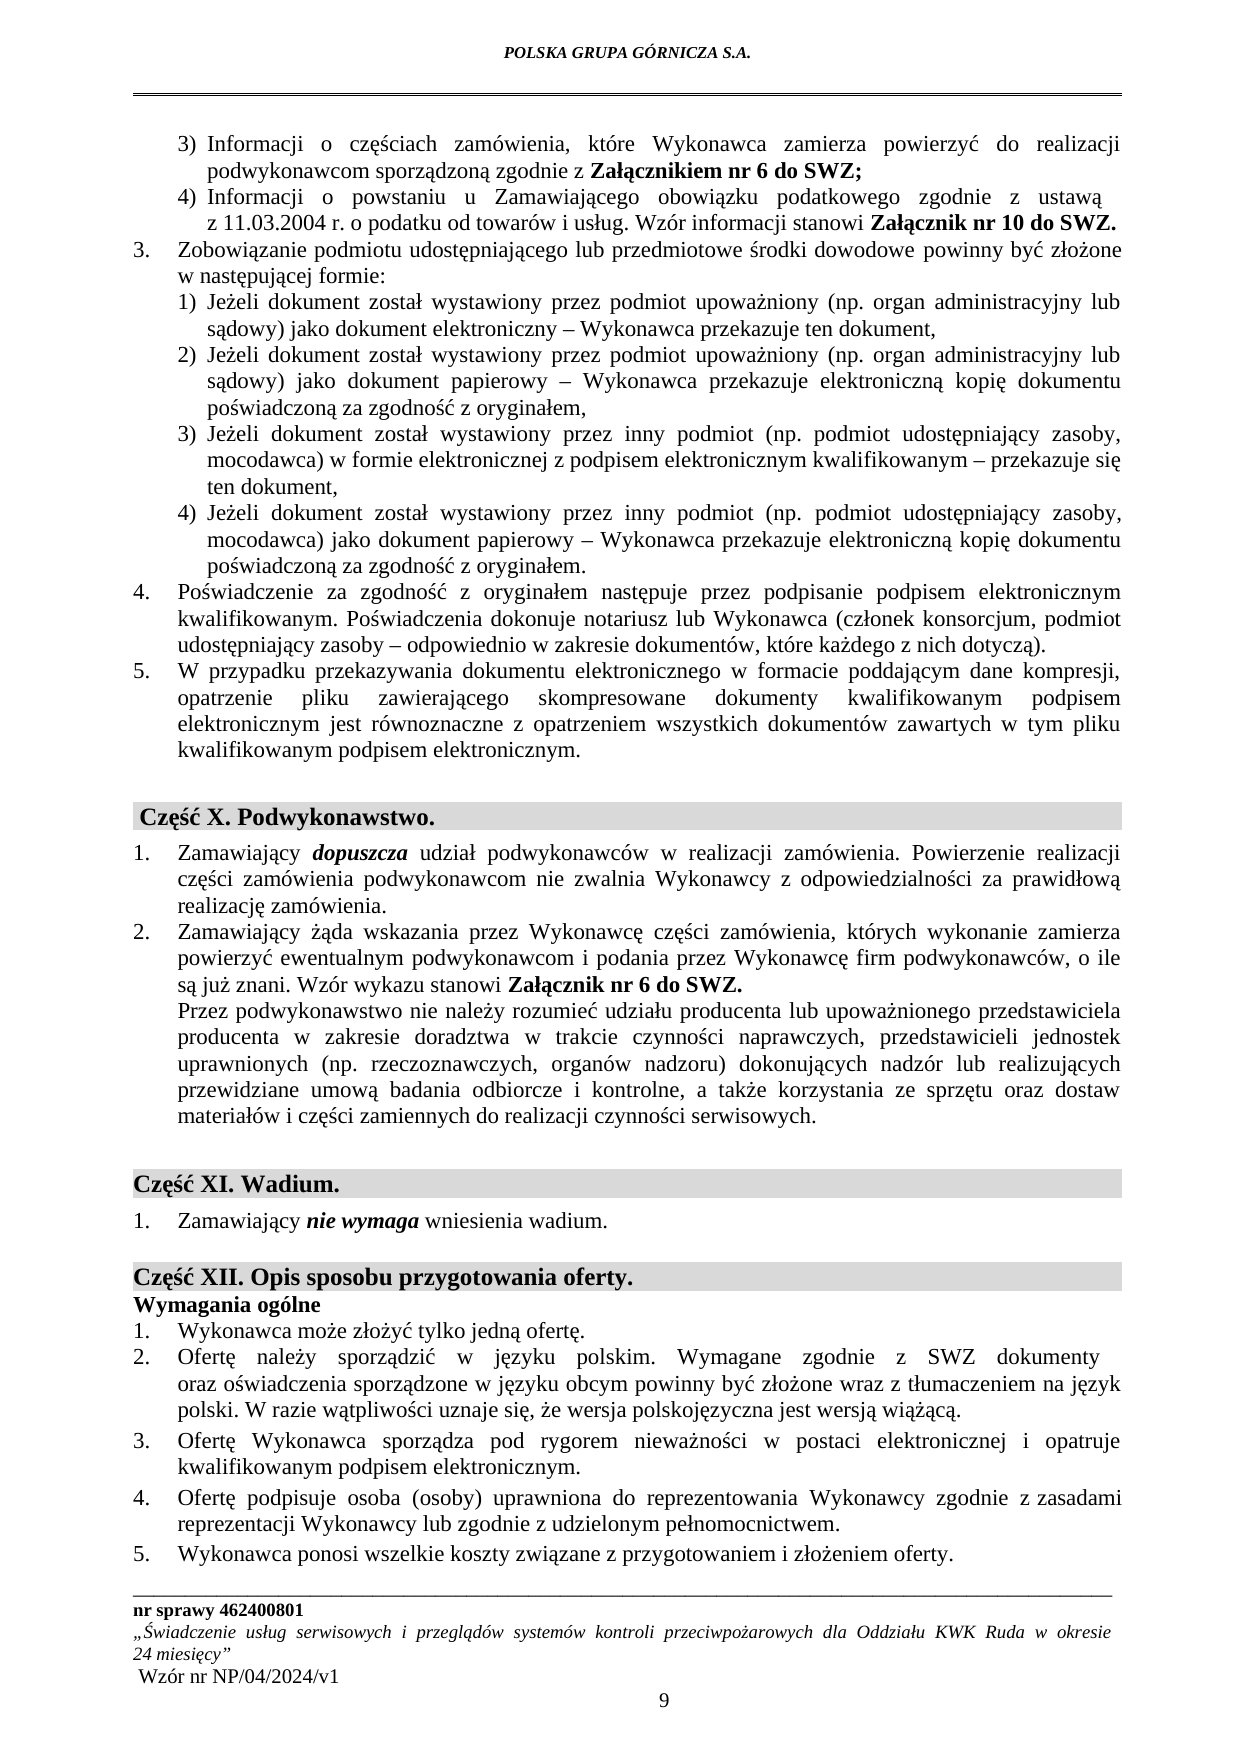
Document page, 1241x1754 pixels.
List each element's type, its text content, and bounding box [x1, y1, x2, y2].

subtitle Część X. Podwykonawstwo. [133, 802, 1122, 830]
list Wykonawca ponosi wszelkie koszty związane z przygotowaniem i złożeniem oferty. [133, 1540, 1122, 1567]
list Poświadczenie za zgodność z oryginałem następuje przez podpisanie podpisem elektronicznym kwalifikowanym. Poświadczenia dokonuje notariusz lub Wykonawca (członek konsorcjum, podmiot udostępniający zasoby – odpowiednio w zakresie dokumentów, które każdego z nich dotyczą). [133, 578, 1122, 657]
list Informacji o powstaniu u Zamawiającego obowiązku podatkowego zgodnie z ustawą z 11.03.2004 r. o podatku od towarów i usług. Wzór informacji stanowi Załącznik nr 10 do SWZ. [177, 183, 1122, 236]
list Ofertę należy sporządzić w języku polskim. Wymagane zgodnie z SWZ dokumenty oraz oświadczenia sporządzone w języku obcym powinny być złożone wraz z tłumaczeniem na język polski. W razie wątpliwości uznaje się, że wersja polskojęzyczna jest wersją wiążącą. [133, 1343, 1122, 1422]
subtitle Część XII. Opis sposobu przygotowania oferty. [133, 1262, 1122, 1291]
list Informacji o częściach zamówienia, które Wykonawca zamierza powierzyć do realizacji podwykonawcom sporządzoną zgodnie z Załącznikiem nr 6 do SWZ; [177, 130, 1122, 183]
list Jeżeli dokument został wystawiony przez podmiot upoważniony (np. organ administracyjny lub sądowy) jako dokument elektroniczny – Wykonawca przekazuje ten dokument, [177, 288, 1122, 341]
list Zamawiający nie wymaga wniesienia wadium. [133, 1207, 1122, 1233]
list Zamawiający dopuszcza udział podwykonawców w realizacji zamówienia. Powierzenie realizacji części zamówienia podwykonawcom nie zwalnia Wykonawcy z odpowiedzialności za prawidłową realizację zamówienia. [133, 839, 1122, 918]
list Ofertę Wykonawca sporządza pod rygorem nieważności w postaci elektronicznej i opatruje kwalifikowanym podpisem elektronicznym. [133, 1427, 1122, 1479]
text Wymagania ogólne [133, 1291, 1122, 1317]
list Ofertę podpisuje osoba (osoby) uprawniona do reprezentowania Wykonawcy zgodnie z zasadami reprezentacji Wykonawcy lub zgodnie z udzielonym pełnomocnictwem. [133, 1483, 1122, 1536]
list W przypadku przekazywania dokumentu elektronicznego w formacie poddającym dane kompresji, opatrzenie pliku zawierającego skompresowane dokumenty kwalifikowanym podpisem elektronicznym jest równoznaczne z opatrzeniem wszystkich dokumentów zawartych w tym pliku kwalifikowanym podpisem elektronicznym. [133, 657, 1122, 763]
list Zamawiający żąda wskazania przez Wykonawcę części zamówienia, których wykonanie zamierza powierzyć ewentualnym podwykonawcom i podania przez Wykonawcę firm podwykonawców, o ile są już znani. Wzór wykazu stanowi Załącznik nr 6 do SWZ. [133, 918, 1122, 997]
subtitle Część XI. Wadium. [133, 1169, 1122, 1198]
list Jeżeli dokument został wystawiony przez inny podmiot (np. podmiot udostępniający zasoby, mocodawca) jako dokument papierowy – Wykonawca przekazuje elektroniczną kopię dokumentu poświadczoną za zgodność z oryginałem. [177, 499, 1122, 578]
list Wykonawca może złożyć tylko jedną ofertę. [133, 1317, 1122, 1343]
list Jeżeli dokument został wystawiony przez podmiot upoważniony (np. organ administracyjny lub sądowy) jako dokument papierowy – Wykonawca przekazuje elektroniczną kopię dokumentu poświadczoną za zgodność z oryginałem, [177, 341, 1122, 420]
list Jeżeli dokument został wystawiony przez inny podmiot (np. podmiot udostępniający zasoby, mocodawca) w formie elektronicznej z podpisem elektronicznym kwalifikowanym – przekazuje się ten dokument, [177, 420, 1122, 499]
text Przez podwykonawstwo nie należy rozumieć udziału producenta lub upoważnionego przedstawiciela producenta w zakresie doradztwa w trakcie czynności naprawczych, przedstawicieli jednostek uprawnionych (np. rzeczoznawczych, organów nadzoru) dokonujących nadzór lub realizujących przewidziane umową badania odbiorcze i kontrolne, a także korzystania ze sprzętu oraz dostaw materiałów i części zamiennych do realizacji czynności serwisowych. [177, 997, 1122, 1129]
list Zobowiązanie podmiotu udostępniającego lub przedmiotowe środki dowodowe powinny być złożone w następującej formie: [133, 236, 1122, 288]
